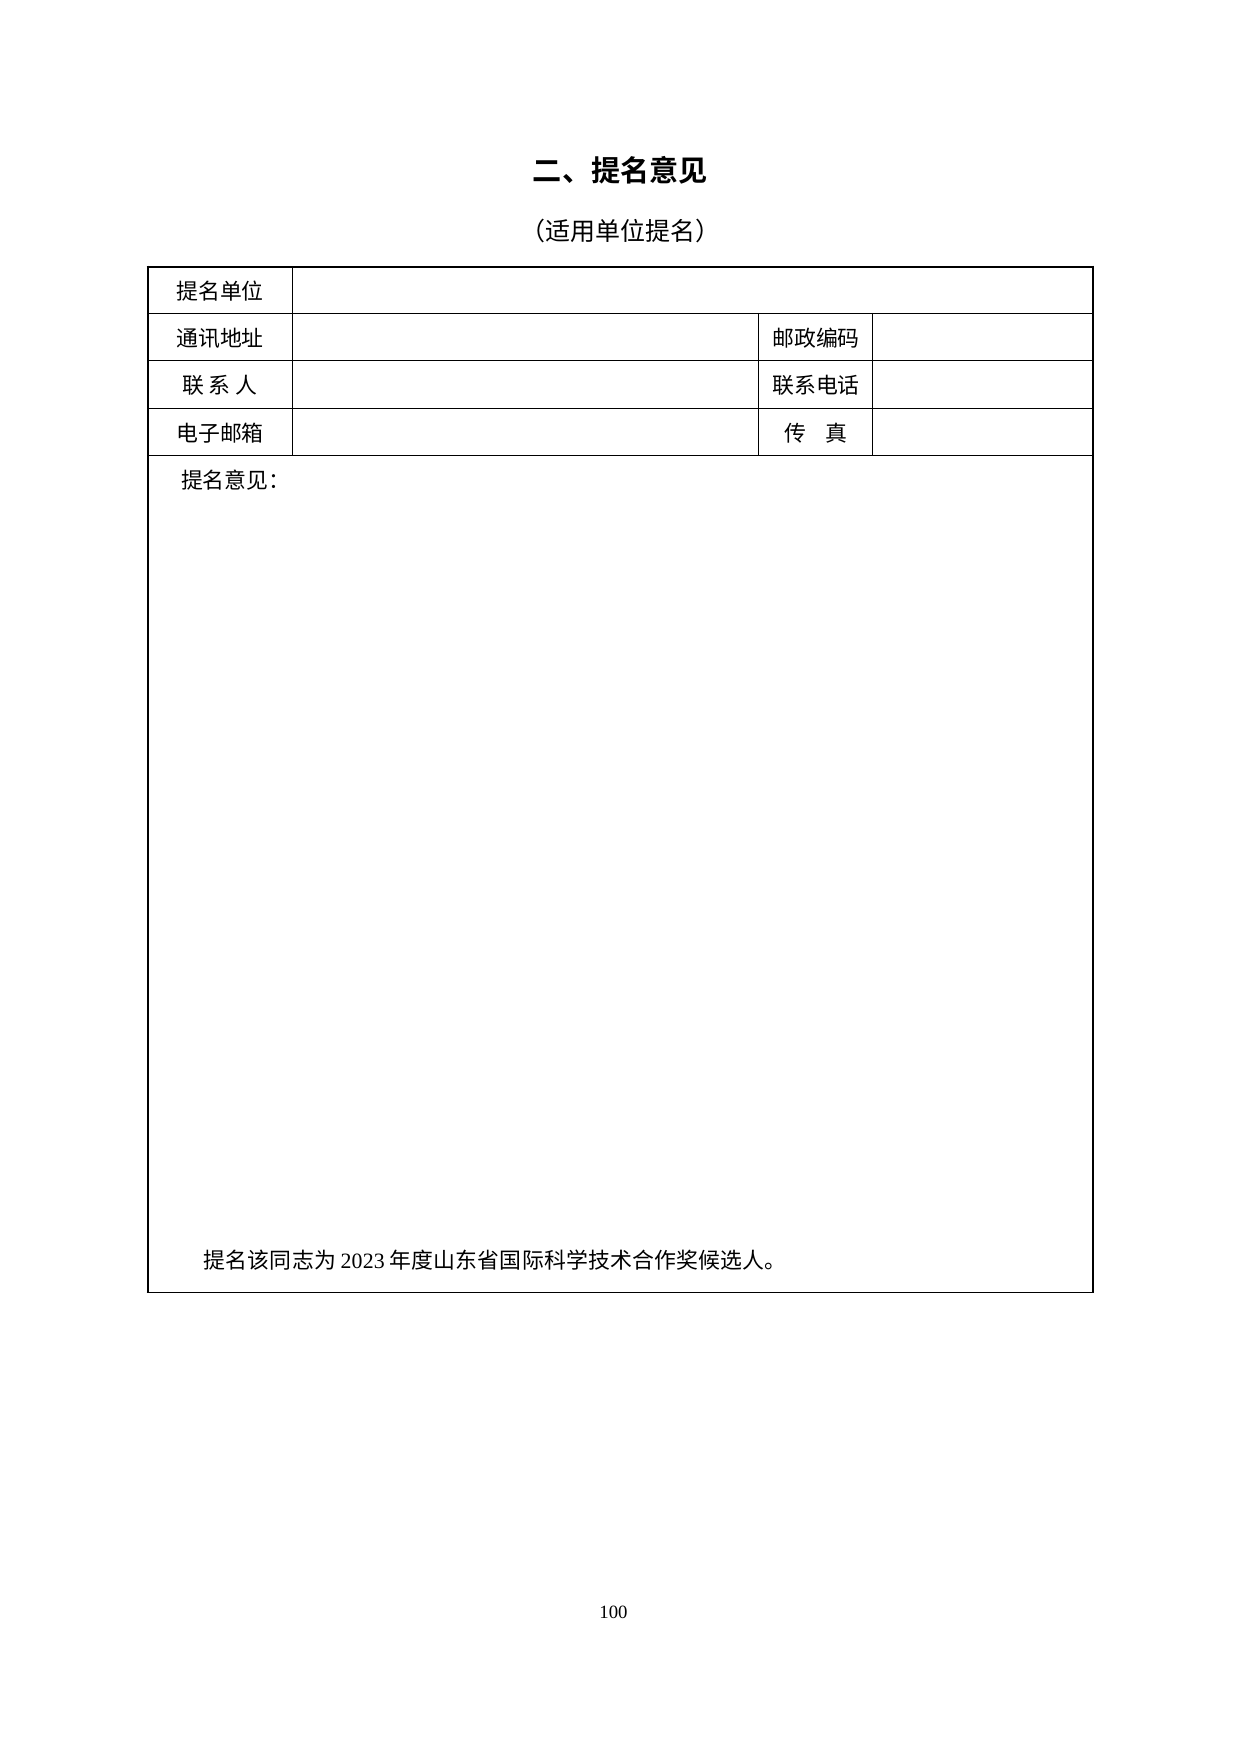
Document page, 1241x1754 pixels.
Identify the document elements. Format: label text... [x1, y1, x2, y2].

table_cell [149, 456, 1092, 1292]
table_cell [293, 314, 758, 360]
text 二、提名意见 [165, 148, 1075, 190]
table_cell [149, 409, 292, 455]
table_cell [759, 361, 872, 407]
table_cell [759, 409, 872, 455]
text （适用单位提名） [165, 211, 1075, 247]
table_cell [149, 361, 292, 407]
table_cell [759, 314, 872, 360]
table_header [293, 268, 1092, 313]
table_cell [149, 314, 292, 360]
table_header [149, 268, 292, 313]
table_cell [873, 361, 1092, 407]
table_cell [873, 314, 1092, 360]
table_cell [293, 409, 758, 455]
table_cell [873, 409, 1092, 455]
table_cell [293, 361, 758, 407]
